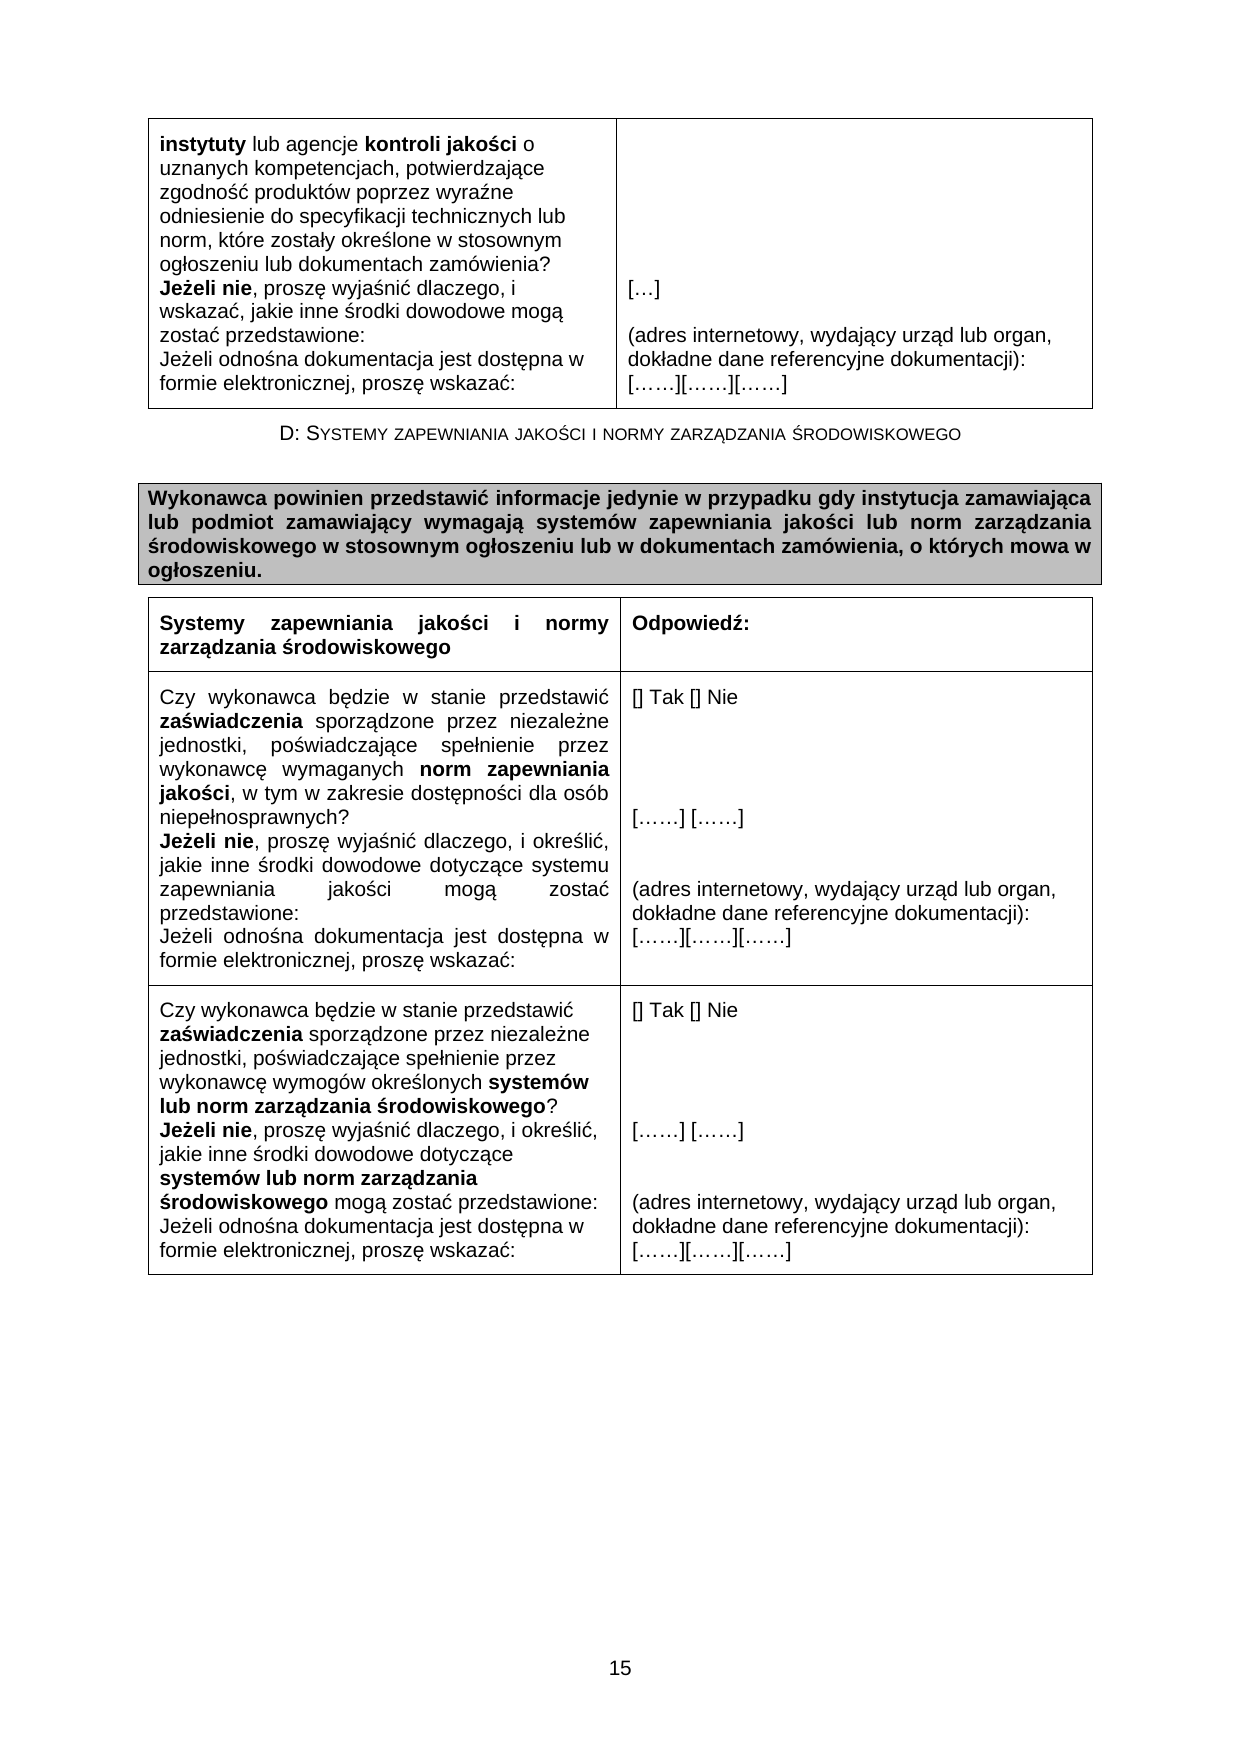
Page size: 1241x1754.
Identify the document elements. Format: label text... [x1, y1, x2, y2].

table_cell [] Tak [] Nie [……] [……] (adres internetowy, wydający urząd lub organ, dokładne dane referencyjne dokumentacji): [……][……][……] [621, 672, 1092, 985]
table_header Odpowiedź: [621, 598, 1092, 671]
text Wykonawca powinien przedstawić informacje jedynie w przypadku gdy instytucja zamawiająca lub podmiot zamawiający wymagają systemów zapewniania jakości lub norm zarządzania środowiskowego w stosownym ogłoszeniu lub w dokumentach zamówienia, o których mowa w ogłoszeniu. [139, 484, 1101, 584]
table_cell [149, 119, 616, 408]
title D: Systemy zapewniania jakości i normy zarządzania środowiskowego [148, 421, 1093, 445]
table_cell [] Tak [] Nie [……] [……] (adres internetowy, wydający urząd lub organ, dokładne dane referencyjne dokumentacji): [……][……][……] [621, 986, 1092, 1274]
table_cell Czy wykonawca będzie w stanie przedstawić zaświadczenia sporządzone przez niezależne jednostki, poświadczające spełnienie przez wykonawcę wymaganych norm zapewniania jakości, w tym w zakresie dostępności dla osób niepełnosprawnych? Jeżeli nie, proszę wyjaśnić dlaczego, i określić, jakie inne środki dowodowe dotyczące systemu zapewniania jakości mogą zostać przedstawione: Jeżeli odnośna dokumentacja jest dostępna w formie elektronicznej, proszę wskazać: [149, 672, 620, 985]
table_cell Czy wykonawca będzie w stanie przedstawić zaświadczenia sporządzone przez niezależne jednostki, poświadczające spełnienie przez wykonawcę wymogów określonych systemów lub norm zarządzania środowiskowego? Jeżeli nie, proszę wyjaśnić dlaczego, i określić, jakie inne środki dowodowe dotyczące systemów lub norm zarządzania środowiskowego mogą zostać przedstawione: Jeżeli odnośna dokumentacja jest dostępna w formie elektronicznej, proszę wskazać: [149, 986, 620, 1274]
table_header Systemy zapewniania jakości i normy zarządzania środowiskowego [149, 598, 620, 671]
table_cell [617, 119, 1092, 408]
